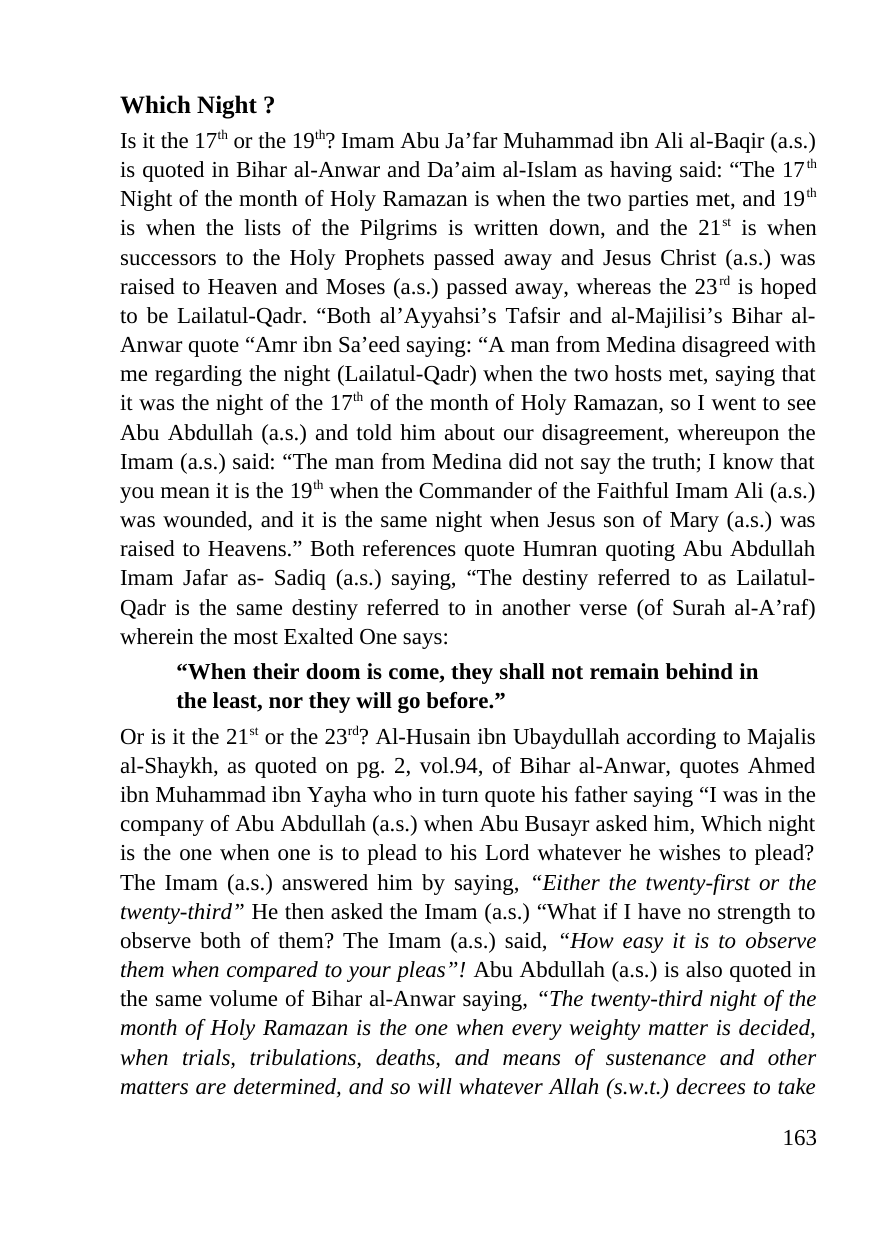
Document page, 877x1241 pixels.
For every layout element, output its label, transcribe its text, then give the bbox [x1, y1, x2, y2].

text Is it the 17th or the 19th? Imam Abu Ja’far Muhammad ibn Ali al-Baqir (a.s.) is quoted in Bihar al-Anwar and Da’aim al-Islam as having said: “The 17th Night of the month of Holy Ramazan is when the two parties met, and 19th is when the lists of the Pilgrims is written down, and the 21st is when successors to the Holy Prophets passed away and Jesus Christ (a.s.) was raised to Heaven and Moses (a.s.) passed away, whereas the 23rd is hoped to be Lailatul-Qadr. “Both al’Ayyahsi’s Tafsir and al-Majilisi’s Bihar al-Anwar quote “Amr ibn Sa’eed saying: “A man from Medina disagreed with me regarding the night (Lailatul-Qadr) when the two hosts met, saying that it was the night of the 17th of the month of Holy Ramazan, so I went to see Abu Abdullah (a.s.) and told him about our disagreement, whereupon the Imam (a.s.) said: “The man from Medina did not say the truth; I know that you mean it is the 19th when the Commander of the Faithful Imam Ali (a.s.) was wounded, and it is the same night when Jesus son of Mary (a.s.) was raised to Heavens.” Both references quote Humran quoting Abu Abdullah Imam Jafar as- Sadiq (a.s.) saying, “The destiny referred to as Lailatul-Qadr is the same destiny referred to in another verse (of Surah al-A’raf) wherein the most Exalted One says: [120, 125, 817, 650]
text “When their doom is come, they shall not remain behind in the least, nor they will go before.” [176, 656, 760, 714]
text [120, 721, 817, 1100]
subtitle Which Night ? [120, 90, 817, 119]
